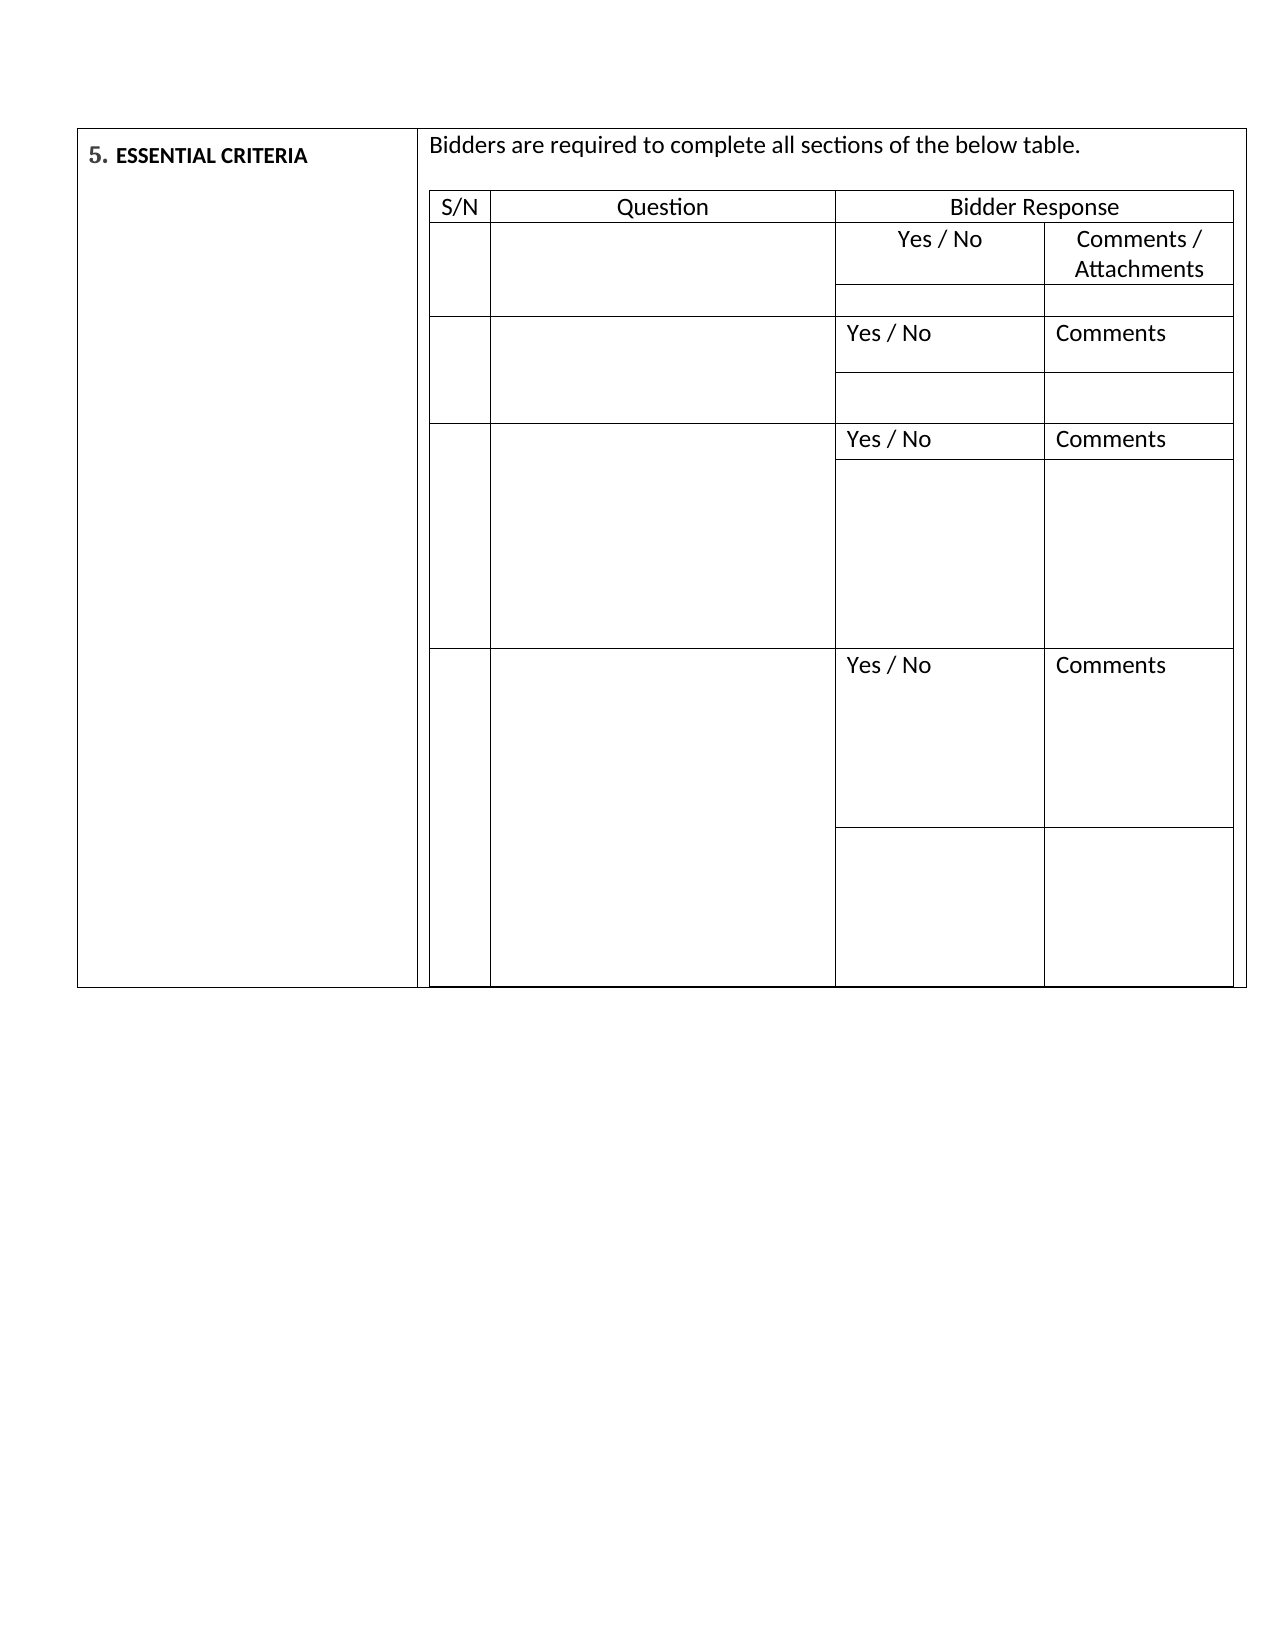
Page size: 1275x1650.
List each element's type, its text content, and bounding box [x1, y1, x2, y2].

table_cell 5. ESSENTIAL CRITERIA [78, 129, 417, 987]
table_cell Bidders are required to complete all sections of the below table. [418, 129, 1246, 987]
